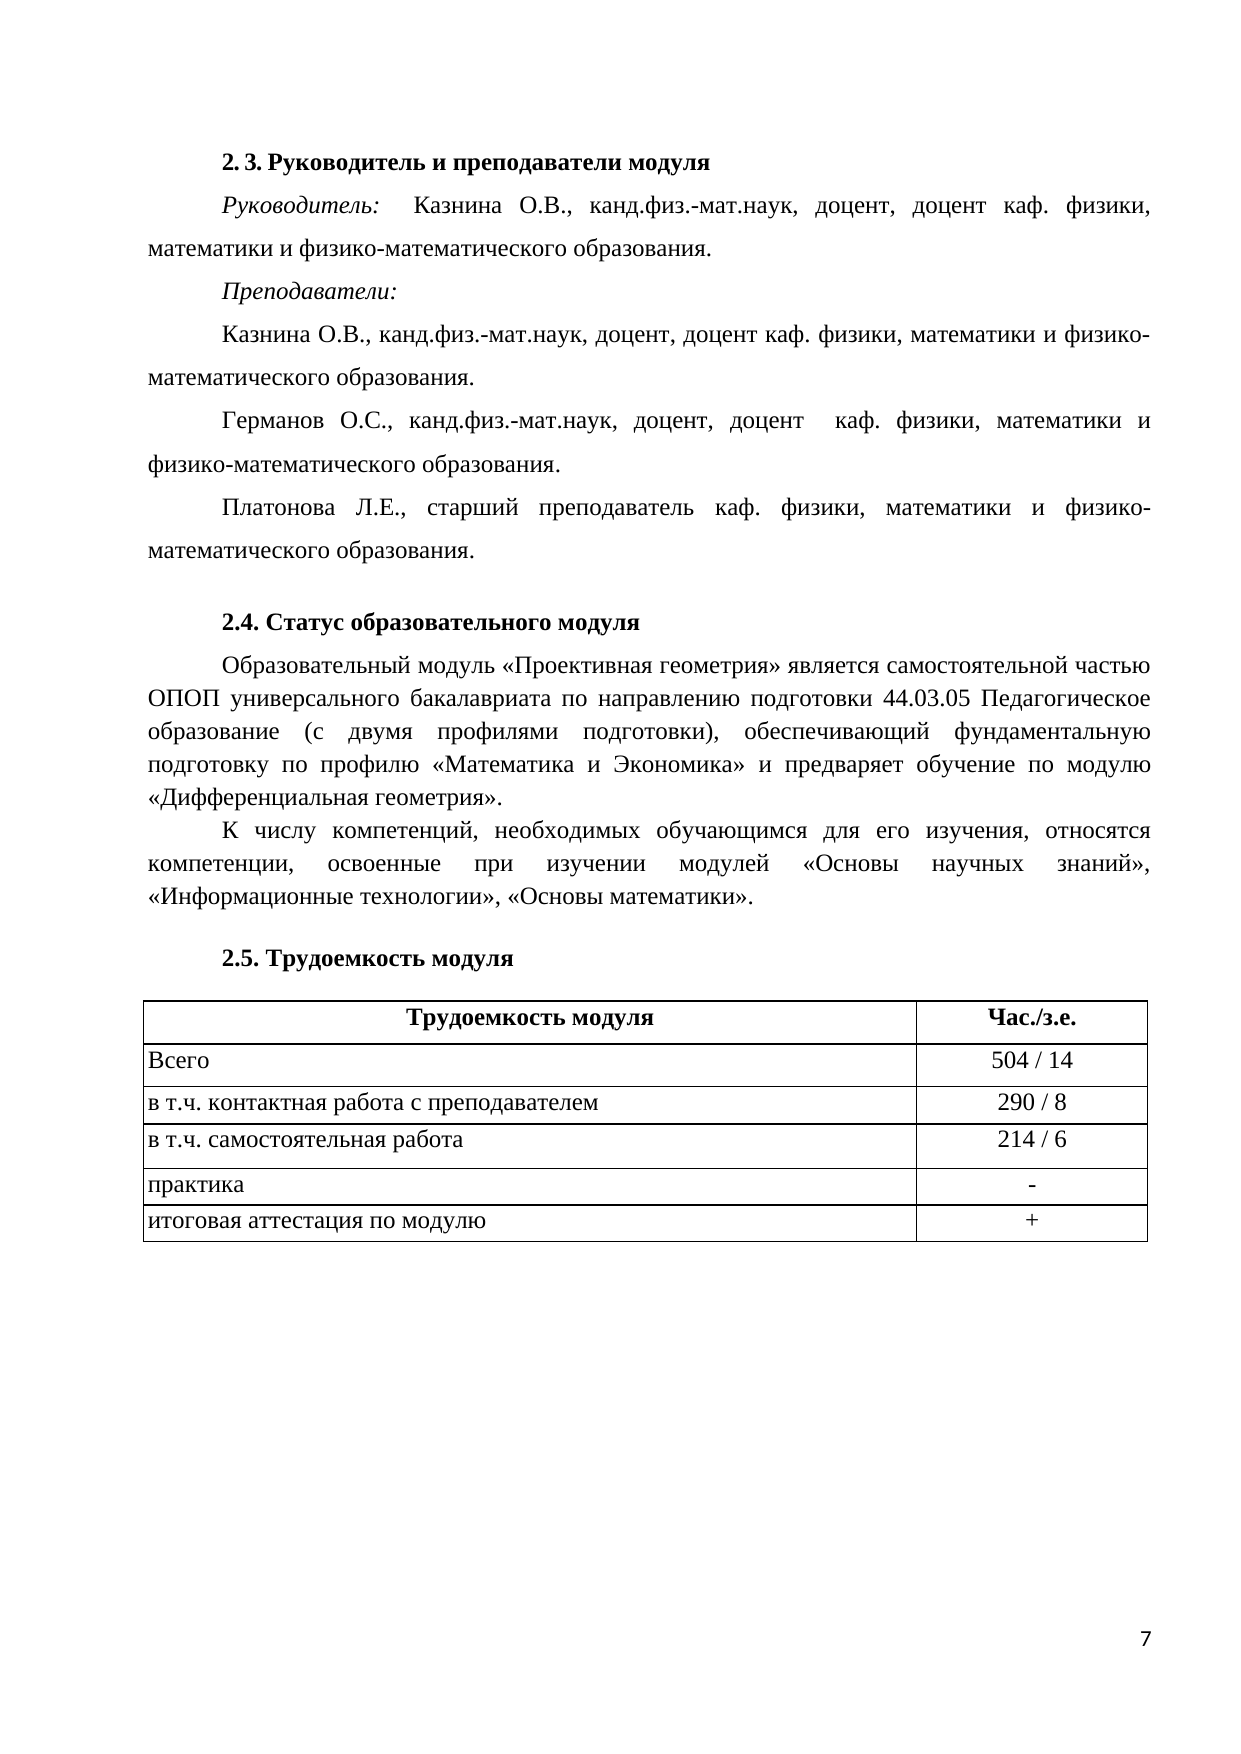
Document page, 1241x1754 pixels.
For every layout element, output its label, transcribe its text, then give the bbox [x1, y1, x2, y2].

text 2. 3. Руководитель и преподаватели модуля [148, 147, 1152, 176]
table_cell в т.ч. самостоятельная работа [144, 1125, 916, 1167]
table_cell + [917, 1206, 1147, 1241]
text Преподаватели: [148, 276, 1152, 305]
table_cell 290 / 8 [917, 1087, 1147, 1123]
text 2.5. Трудоемкость модуля [148, 943, 1138, 972]
text 2.4. Статус образовательного модуля [148, 607, 1152, 636]
text Германов О.С., канд.физ.-мат.наук, доцент, доцент каф. физики, математики и физико-математического образования. [148, 406, 1152, 477]
text Руководитель: Казнина О.В., канд.физ.-мат.наук, доцент, доцент каф. физики, математики и физико-математического образования. [148, 190, 1152, 262]
table_header Час./з.е. [917, 1002, 1147, 1043]
table_cell итоговая аттестация по модулю [144, 1206, 916, 1241]
text Образовательный модуль «Проективная геометрия» является самостоятельной частью ОПОП универсального бакалавриата по направлению подготовки 44.03.05 Педагогическое образование (с двумя профилями подготовки), обеспечивающий фундаментальную подготовку по профилю «Математика и Экономика» и предваряет обучение по модулю «Дифференциальная геометрия». [148, 650, 1152, 811]
table_cell практика [144, 1169, 916, 1204]
text Казнина О.В., канд.физ.-мат.наук, доцент, доцент каф. физики, математики и физико-математического образования. [148, 319, 1152, 391]
table_header Трудоемкость модуля [144, 1002, 916, 1043]
table_cell 504 / 14 [917, 1045, 1147, 1086]
table_cell - [917, 1169, 1147, 1204]
text К числу компетенций, необходимых обучающимся для его изучения, относятся компетенции, освоенные при изучении модулей «Основы научных знаний», «Информационные технологии», «Основы математики». [148, 815, 1152, 910]
text Платонова Л.Е., старший преподаватель каф. физики, математики и физико-математического образования. [148, 492, 1152, 564]
table_cell в т.ч. контактная работа с преподавателем [144, 1087, 916, 1123]
table_cell 214 / 6 [917, 1125, 1147, 1167]
table_cell Всего [144, 1045, 916, 1086]
